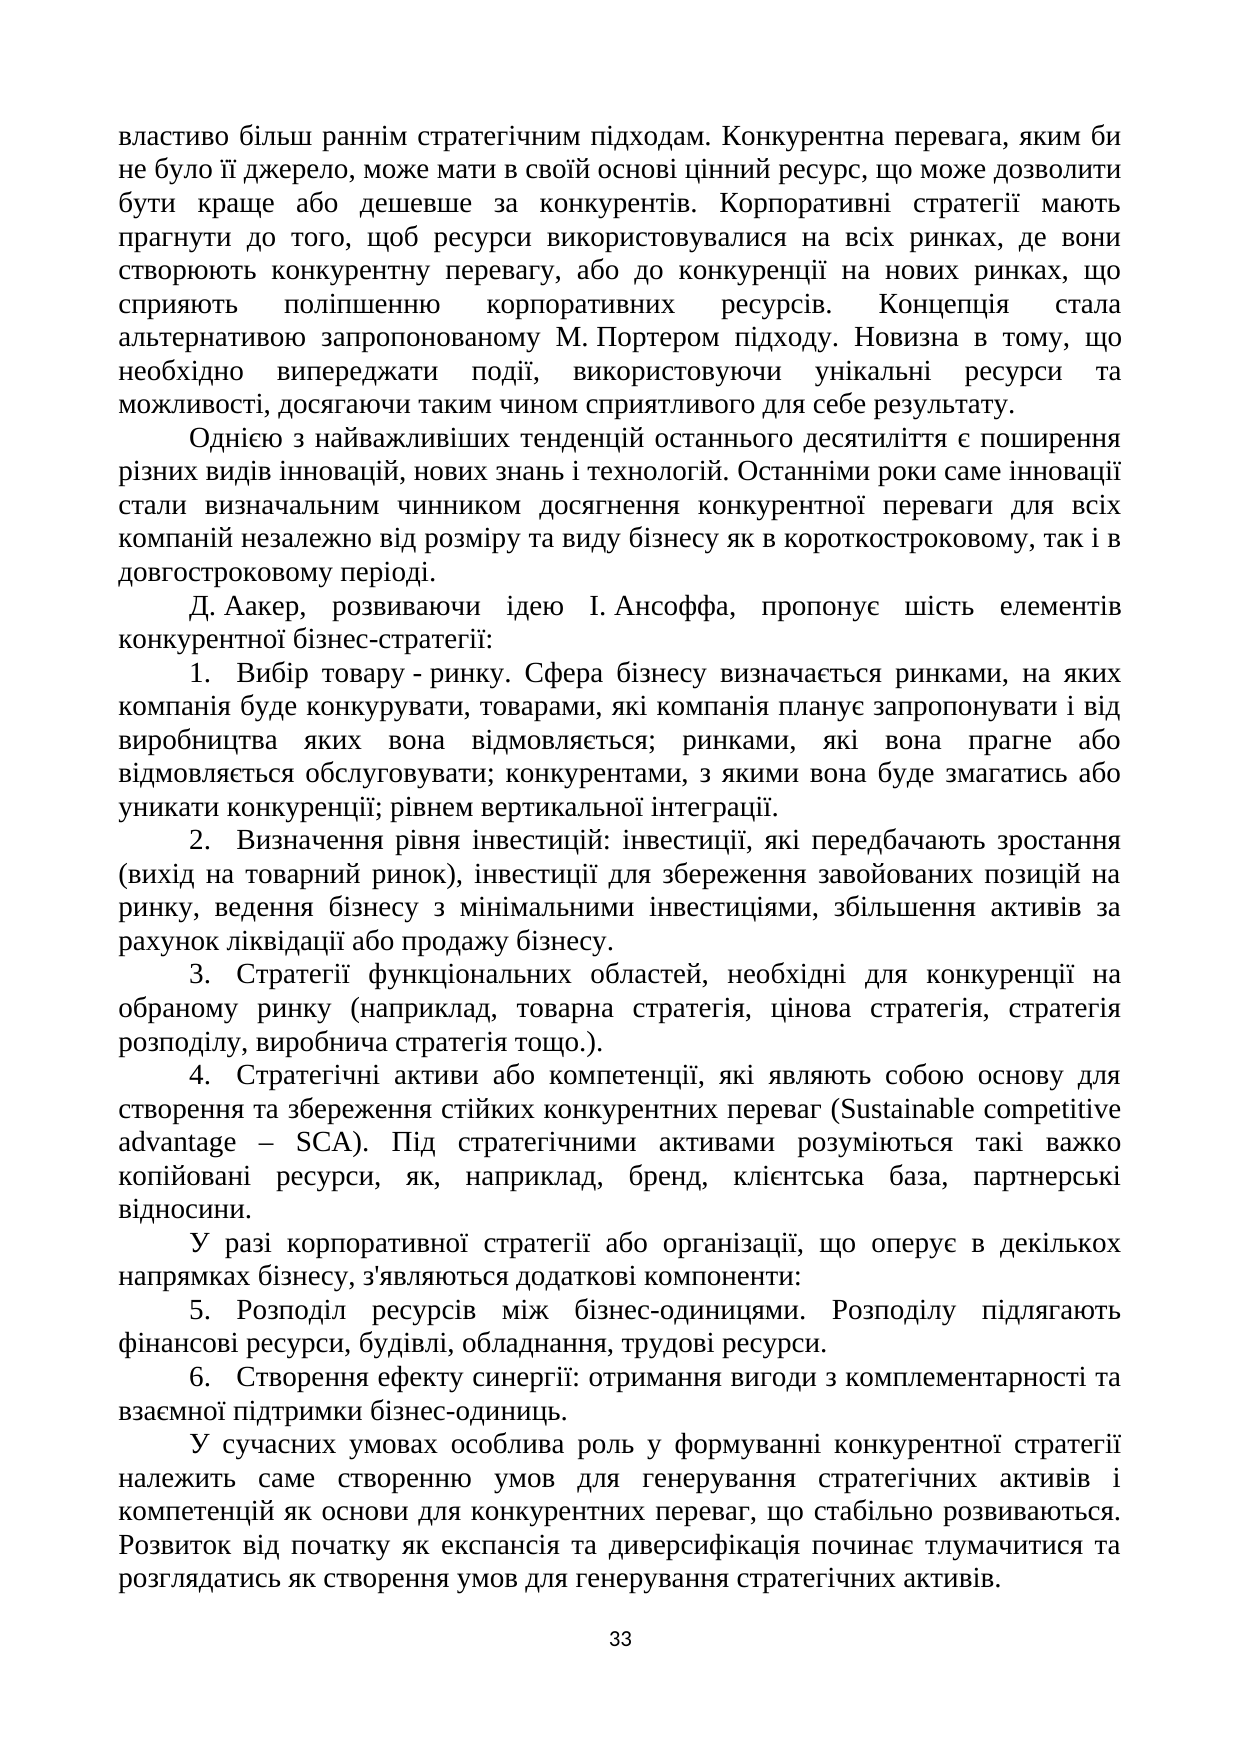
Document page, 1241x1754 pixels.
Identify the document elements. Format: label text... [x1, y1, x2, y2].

text Однією з найважливіших тенденцій останнього десятиліття є поширення різних видів інновацій, нових знань і технологій. Останніми роки саме інновації стали визначальним чинником досягнення конкурентної переваги для всіх компаній незалежно від розміру та виду бізнесу як в короткостроковому, так і в довгостроковому періоді. [118, 420, 1122, 588]
list Вибір товару - ринку. Сфера бізнесу визначається ринками, на яких компанія буде конкурувати, товарами, які компанія планує запропонувати і від виробництва яких вона відмовляється; ринками, які вона прагне або відмовляється обслуговувати; конкурентами, з якими вона буде змагатись або уникати конкуренції; рівнем вертикальної інтеграції. [118, 655, 1122, 822]
text Д. Аакер, розвиваючи ідею І. Ансоффа, пропонує шість елементів конкурентної бізнес-стратегії: [118, 588, 1122, 655]
text У разі корпоративної стратегії або організації, що оперує в декількох напрямках бізнесу, з'являються додаткові компоненти: [118, 1225, 1122, 1292]
list Створення ефекту синергії: отримання вигоди з комплементарності та взаємної підтримки бізнес-одиниць. [118, 1359, 1122, 1426]
text У сучасних умовах особлива роль у формуванні конкурентної стратегії належить саме створенню умов для генерування стратегічних активів і компетенцій як основи для конкурентних переваг, що стабільно розвиваються. Розвиток від початку як експансія та диверсифікація починає тлумачитися та розглядатись як створення умов для генерування стратегічних активів. [118, 1426, 1122, 1594]
list Визначення рівня інвестицій: інвестиції, які передбачають зростання (вихід на товарний ринок), інвестиції для збереження завойованих позицій на ринку, ведення бізнесу з мінімальними інвестиціями, збільшення активів за рахунок ліквідації або продажу бізнесу. [118, 822, 1122, 957]
list Розподіл ресурсів між бізнес-одиницями. Розподілу підлягають фінансові ресурси, будівлі, обладнання, трудові ресурси. [118, 1292, 1122, 1359]
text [118, 118, 1122, 420]
list Стратегії функціональних областей, необхідні для конкуренції на обраному ринку (наприклад, товарна стратегія, цінова стратегія, стратегія розподілу, виробнича стратегія тощо.). [118, 957, 1122, 1057]
list Стратегічні активи або компетенції, які являють собою основу для створення та збереження стійких конкурентних переваг (Sustainable competitive advantage – SCA). Під стратегічними активами розуміються такі важко копійовані ресурси, як, наприклад, бренд, клієнтська база, партнерські відносини. [118, 1057, 1122, 1225]
